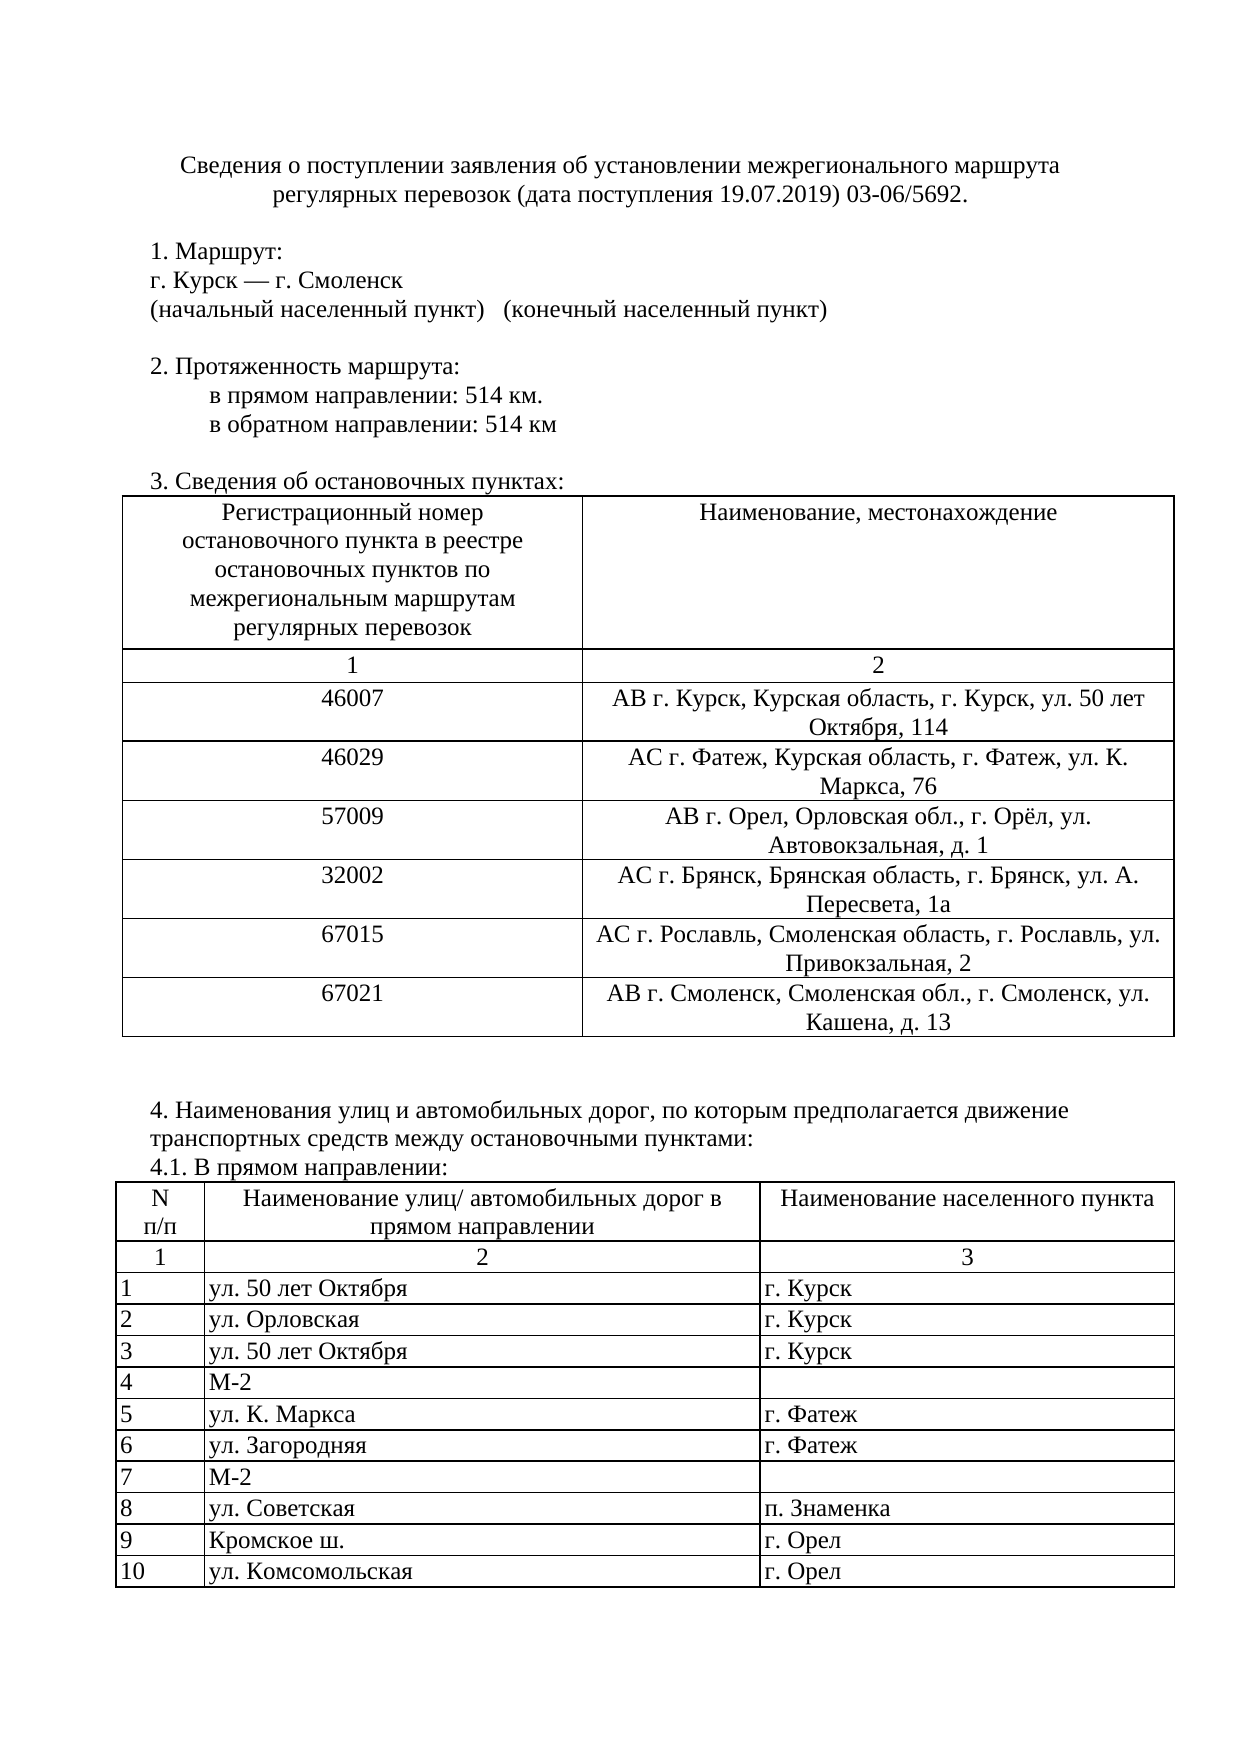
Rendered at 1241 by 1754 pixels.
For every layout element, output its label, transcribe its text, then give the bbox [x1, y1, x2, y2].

table_cell г. Орел [761, 1525, 1174, 1555]
table_cell г. Фатеж [761, 1399, 1174, 1429]
table_cell 46029 [123, 742, 582, 799]
table_cell 7 [117, 1462, 204, 1492]
table_cell АС г. Фатеж, Курская область, г. Фатеж, ул. К. Маркса, 76 [583, 742, 1173, 799]
text 2. Протяженность маршрута: [150, 351, 1090, 380]
table_cell 5 [117, 1399, 204, 1429]
text 4.1. В прямом направлении: [150, 1152, 1090, 1181]
table_cell 3 [761, 1242, 1174, 1272]
table_cell ул. 50 лет Октября [205, 1336, 759, 1366]
table_cell ул. Советская [205, 1493, 759, 1523]
table_cell М-2 [205, 1462, 759, 1492]
table_header Регистрационный номер остановочного пункта в реестре остановочных пунктов по межрегиональным маршрутам регулярных перевозок [123, 497, 582, 648]
table_cell ул. Комсомольская [205, 1556, 759, 1586]
table_cell 67021 [123, 978, 582, 1036]
table_cell 9 [117, 1525, 204, 1555]
table_cell ул. 50 лет Октября [205, 1273, 759, 1303]
table_cell 6 [117, 1431, 204, 1460]
table_cell 57009 [123, 801, 582, 858]
text 4. Наименования улиц и автомобильных дорог, по которым предполагается движение транспортных средств между остановочными пунктами: [150, 1095, 1090, 1152]
table_cell 10 [117, 1556, 204, 1586]
table_cell г. Орел [761, 1556, 1174, 1586]
table_cell 2 [205, 1242, 759, 1272]
table_cell АВ г. Курск, Курская область, г. Курск, ул. 50 лет Октября, 114 [583, 683, 1173, 740]
table_cell 2 [583, 650, 1173, 681]
table_header N п/п [117, 1183, 204, 1240]
table_cell М-2 [205, 1368, 759, 1397]
text в прямом направлении: 514 км. [150, 380, 1090, 409]
text г. Курск — г. Смоленск [150, 265, 1090, 294]
table_cell ул. Орловская [205, 1305, 759, 1334]
table_cell 1 [117, 1273, 204, 1303]
table_cell ул. К. Маркса [205, 1399, 759, 1429]
table_header Наименование населенного пункта [761, 1183, 1174, 1240]
table_cell 46007 [123, 683, 582, 740]
table_cell 2 [117, 1305, 204, 1334]
table_header Наименование улиц/ автомобильных дорог в прямом направлении [205, 1183, 759, 1240]
table_cell г. Курск [761, 1305, 1174, 1334]
table_cell г. Курск [761, 1336, 1174, 1366]
table_cell 8 [117, 1493, 204, 1523]
table_cell АВ г. Смоленск, Смоленская обл., г. Смоленск, ул. Кашена, д. 13 [583, 978, 1173, 1036]
table_cell ул. Загородняя [205, 1431, 759, 1460]
table_cell 1 [123, 650, 582, 681]
text в обратном направлении: 514 км [150, 409, 1090, 437]
text (начальный населенный пункт) (конечный населенный пункт) [150, 294, 1090, 322]
table_cell 3 [117, 1336, 204, 1366]
table_cell 67015 [123, 919, 582, 977]
table_cell г. Фатеж [761, 1431, 1174, 1460]
table_cell АС г. Рославль, Смоленская область, г. Рославль, ул. Привокзальная, 2 [583, 919, 1173, 977]
text 1. Маршрут: [150, 236, 1090, 265]
text Сведения о поступлении заявления об установлении межрегионального маршрута регулярных перевозок (дата поступления 19.07.2019) 03-06/5692. [150, 150, 1090, 207]
table_cell АС г. Брянск, Брянская область, г. Брянск, ул. А. Пересвета, 1а [583, 860, 1173, 918]
table_header Наименование, местонахождение [583, 497, 1173, 648]
table_cell 4 [117, 1368, 204, 1397]
table_cell п. Знаменка [761, 1493, 1174, 1523]
table_cell [761, 1462, 1174, 1492]
table_cell АВ г. Орел, Орловская обл., г. Орёл, ул. Автовокзальная, д. 1 [583, 801, 1173, 858]
table_cell Кромское ш. [205, 1525, 759, 1555]
table_cell 1 [117, 1242, 204, 1272]
table_cell [761, 1368, 1174, 1397]
text 3. Сведения об остановочных пунктах: [150, 466, 1090, 495]
table_cell г. Курск [761, 1273, 1174, 1303]
table_cell 32002 [123, 860, 582, 918]
